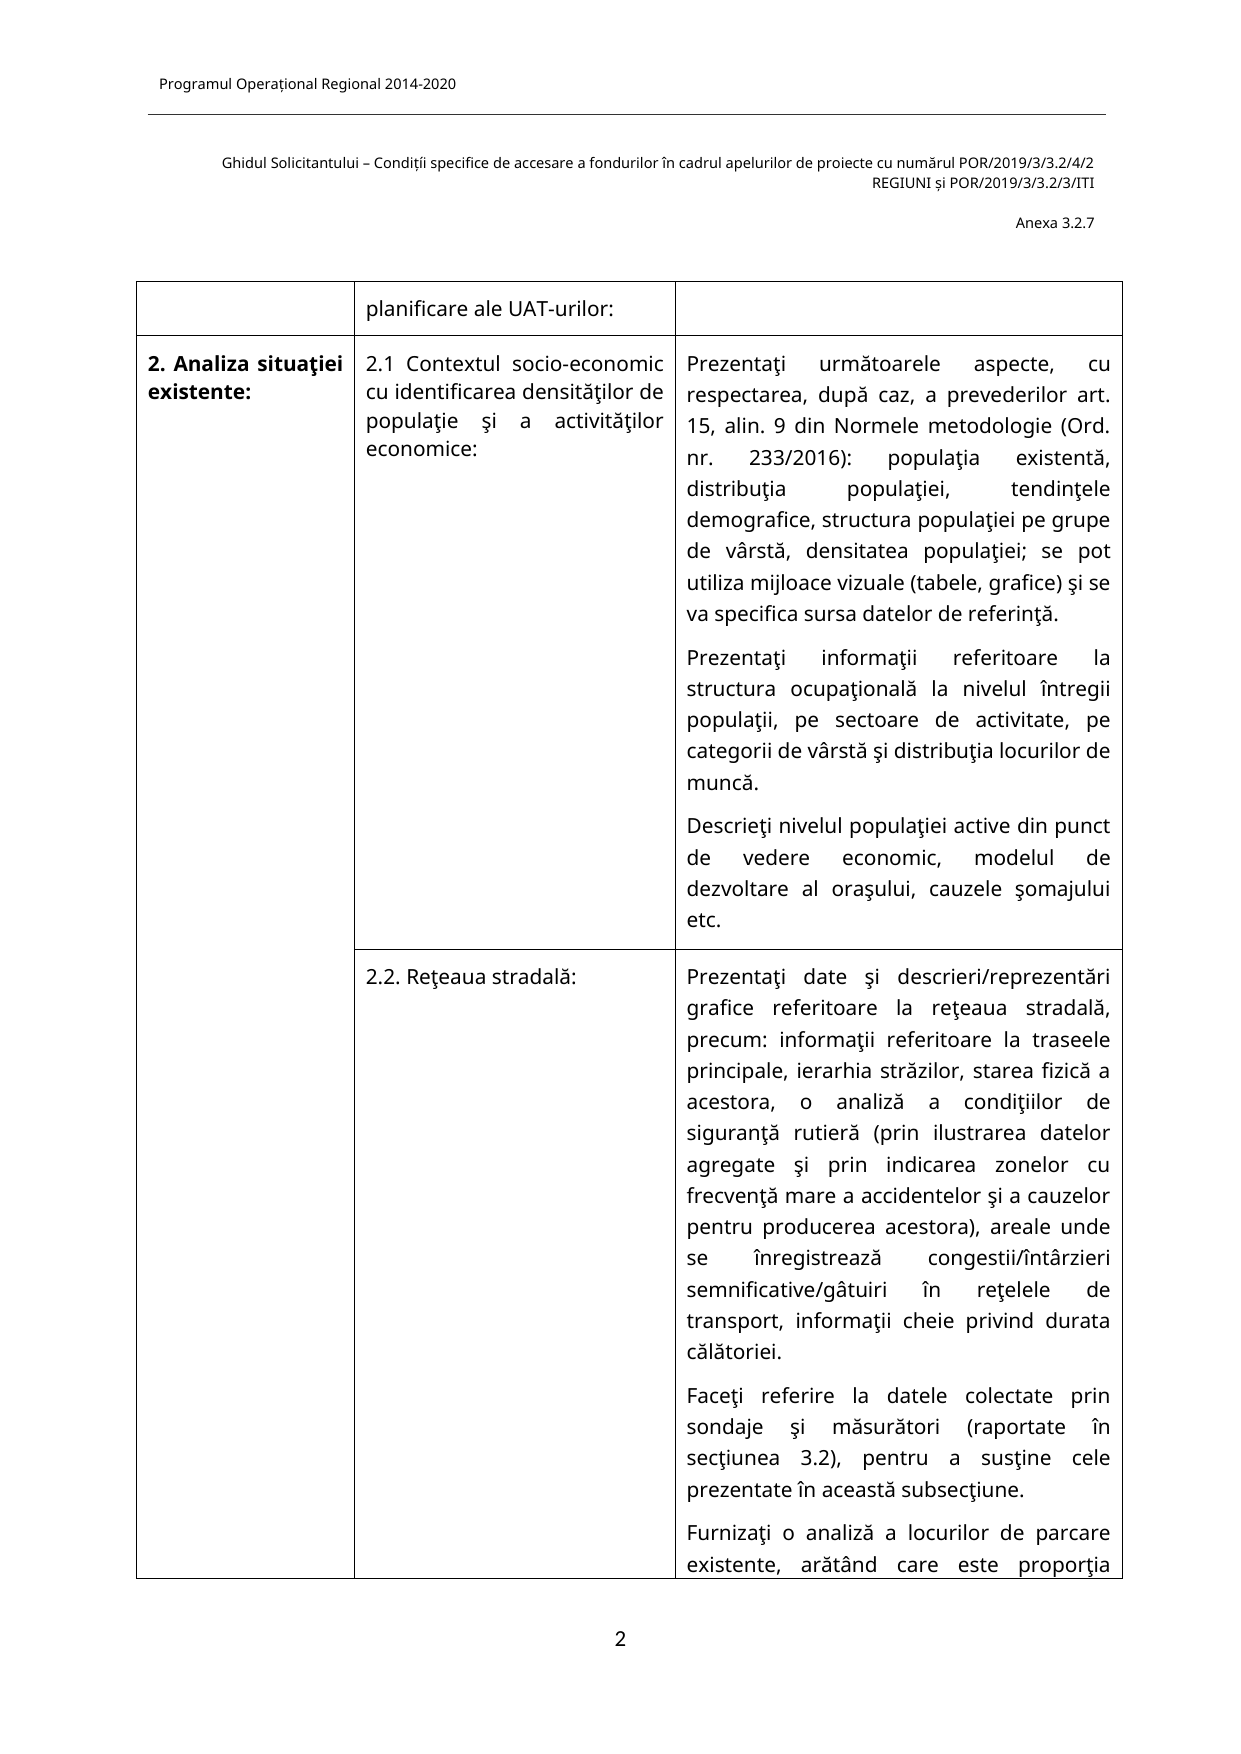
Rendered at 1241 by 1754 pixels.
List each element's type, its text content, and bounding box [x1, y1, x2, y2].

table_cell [676, 950, 1122, 1578]
table_cell 2.1 Contextul socio-economic cu identificarea densităţilor de populaţie şi a activităţilor economice: [355, 336, 675, 949]
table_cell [355, 950, 675, 1578]
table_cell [355, 282, 675, 335]
table_cell Prezentaţi următoarele aspecte, cu respectarea, după caz, a prevederilor art. 15, alin. 9 din Normele metodologie (Ord. nr. 233/2016): populaţia existentă, distribuţia populaţiei, tendinţele demografice, structura populaţiei pe grupe de vârstă, densitatea populaţiei; se pot utiliza mijloace vizuale (tabele, grafice) şi se va specifica sursa datelor de referinţă. Prezentaţi informaţii referitoare la structura ocupaţională la nivelul întregii populaţii, pe sectoare de activitate, pe categorii de vârstă şi distribuţia locurilor de muncă. Descrieţi nivelul populaţiei active din punct de vedere economic, modelul de dezvoltare al oraşului, cauzele şomajului etc. [676, 336, 1122, 949]
table_cell 2. Analiza situaţiei existente: [137, 336, 354, 1578]
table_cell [676, 282, 1122, 335]
